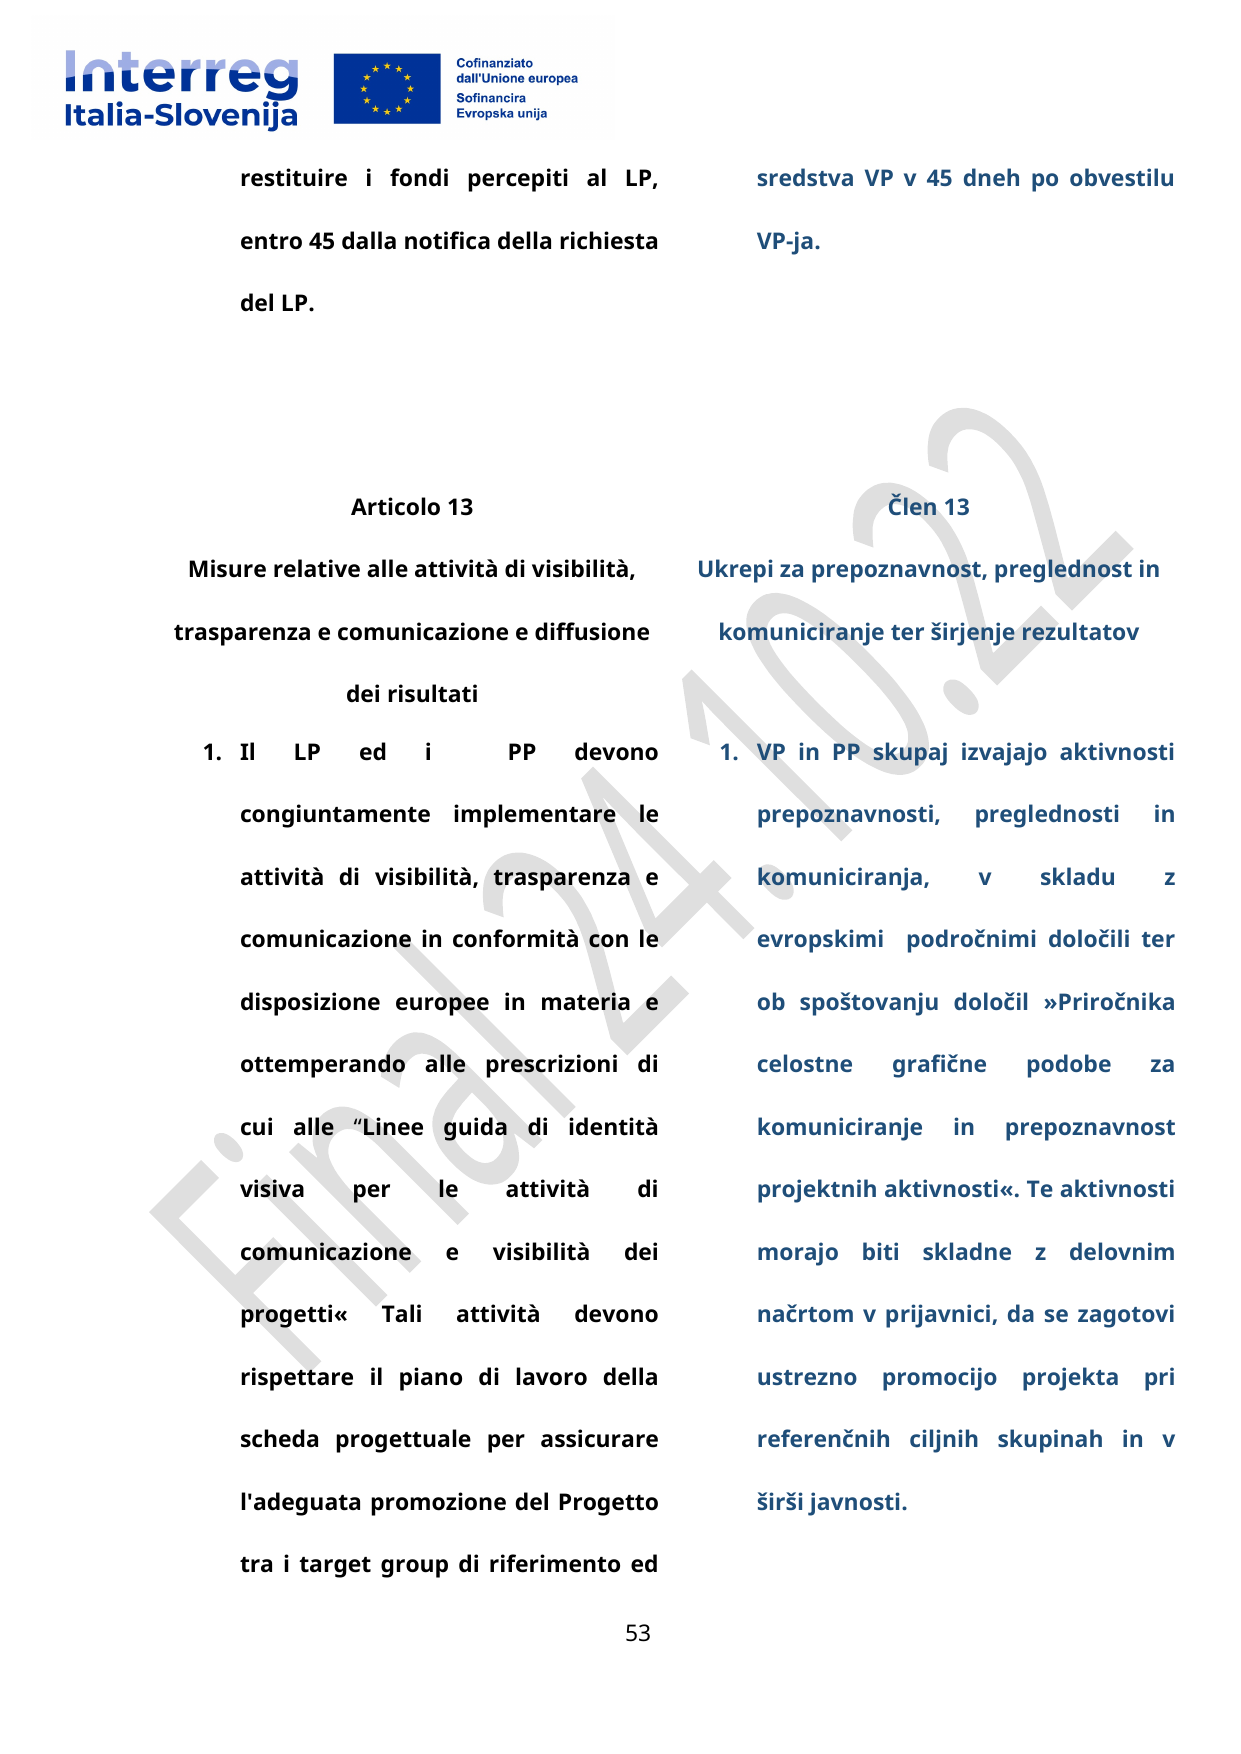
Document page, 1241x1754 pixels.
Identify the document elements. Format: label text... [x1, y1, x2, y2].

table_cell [670, 163, 1187, 366]
table_cell Člen 13 Ukrepi za prepoznavnost, preglednost in komuniciranje ter širjenje rezultatov [670, 366, 1187, 736]
table_cell Articolo 13 Misure relative alle attività di visibilità, trasparenza e comunicazione e diffusione dei risultati [154, 366, 670, 736]
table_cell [670, 736, 1187, 1579]
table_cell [154, 163, 670, 366]
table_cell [154, 736, 670, 1579]
picture [31, 15, 615, 140]
